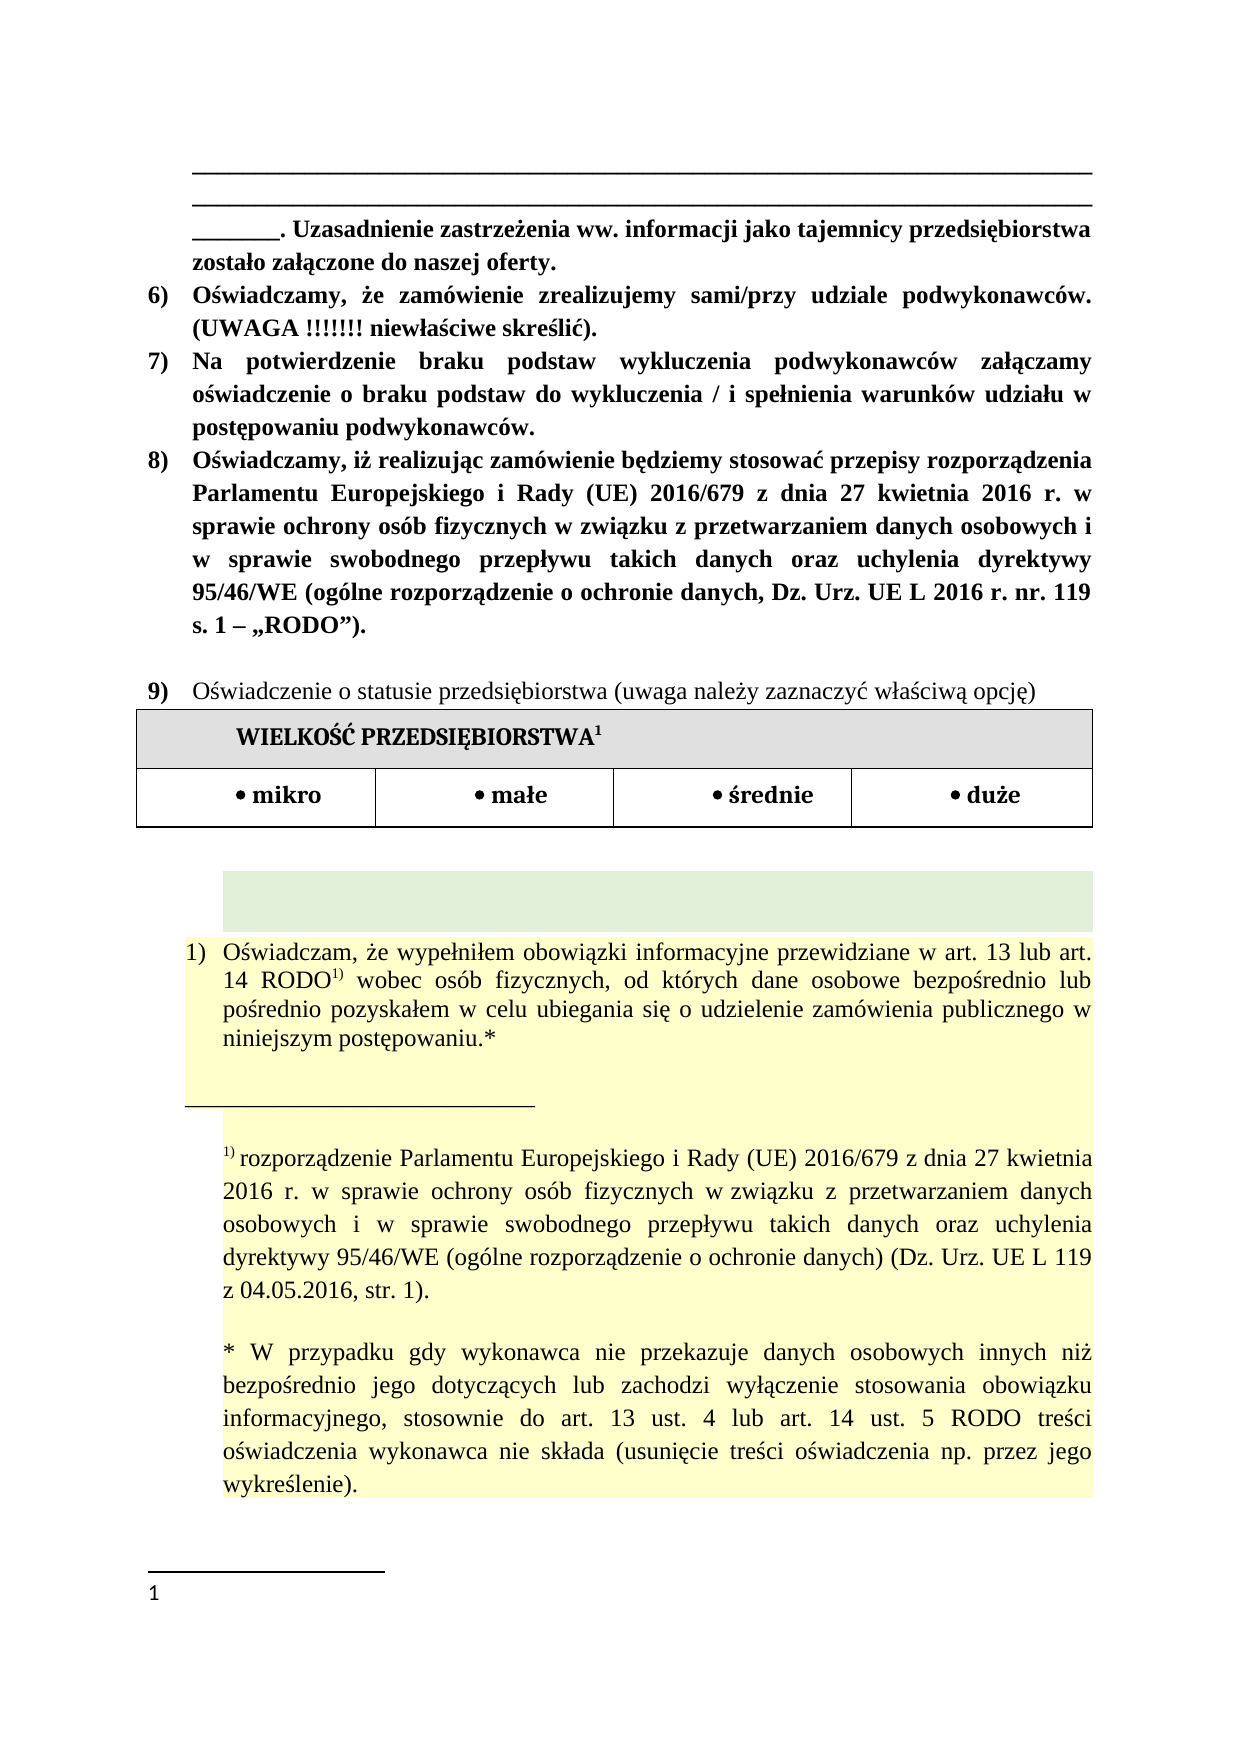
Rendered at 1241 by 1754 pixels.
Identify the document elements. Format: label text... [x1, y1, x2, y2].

table_cell małe [376, 769, 613, 826]
text ____________________________ [185, 1081, 1093, 1109]
table_header WIELKOŚĆ PRZEDSIĘBIORSTWA [137, 710, 1092, 768]
list Oświadczam, że wypełniłem obowiązki informacyjne przewidziane w art. 13 lub art. 14 RODO1) wobec osób fizycznych, od których dane osobowe bezpośrednio lub pośrednio pozyskałem w celu ubiegania się o udzielenie zamówienia publicznego w niniejszym postępowaniu.* [185, 937, 1093, 1052]
text 1) rozporządzenie Parlamentu Europejskiego i Rady (UE) 2016/679 z dnia 27 kwietnia 2016 r. w sprawie ochrony osób fizycznych w związku z przetwarzaniem danych osobowych i w sprawie swobodnego przepływu takich danych oraz uchylenia dyrektywy 95/46/WE (ogólne rozporządzenie o ochronie danych) (Dz. Urz. UE L 119 z 04.05.2016, str. 1). [223, 1143, 1093, 1304]
table_cell duże [852, 769, 1092, 826]
text 6) Oświadczamy, że zamówienie zrealizujemy sami/przy udziale podwykonawców. (UWAGA !!!!!!! niewłaściwe skreślić). [148, 280, 1093, 341]
text 7) Na potwierdzenie braku podstaw wykluczenia podwykonawców załączamy oświadczenie o braku podstaw do wykluczenia / i spełnienia warunków udziału w postępowaniu podwykonawców. [148, 346, 1093, 441]
text 9) Oświadczenie o statusie przedsiębiorstwa (uwaga należy zaznaczyć właściwą opcję) [148, 676, 1093, 705]
table_cell średnie [614, 769, 851, 826]
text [148, 148, 1093, 275]
text * W przypadku gdy wykonawca nie przekazuje danych osobowych innych niż bezpośrednio jego dotyczących lub zachodzi wyłączenie stosowania obowiązku informacyjnego, stosownie do art. 13 ust. 4 lub art. 14 ust. 5 RODO treści oświadczenia wykonawca nie składa (usunięcie treści oświadczenia np. przez jego wykreślenie). [223, 1337, 1093, 1498]
text 8) Oświadczamy, iż realizując zamówienie będziemy stosować przepisy rozporządzenia Parlamentu Europejskiego i Rady (UE) 2016/679 z dnia 27 kwietnia 2016 r. w sprawie ochrony osób fizycznych w związku z przetwarzaniem danych osobowych i w sprawie swobodnego przepływu takich danych oraz uchylenia dyrektywy 95/46/WE (ogólne rozporządzenie o ochronie danych, Dz. Urz. UE L 2016 r. nr. 119 s. 1 – „RODO”). [148, 445, 1093, 639]
table_cell mikro [137, 769, 375, 826]
